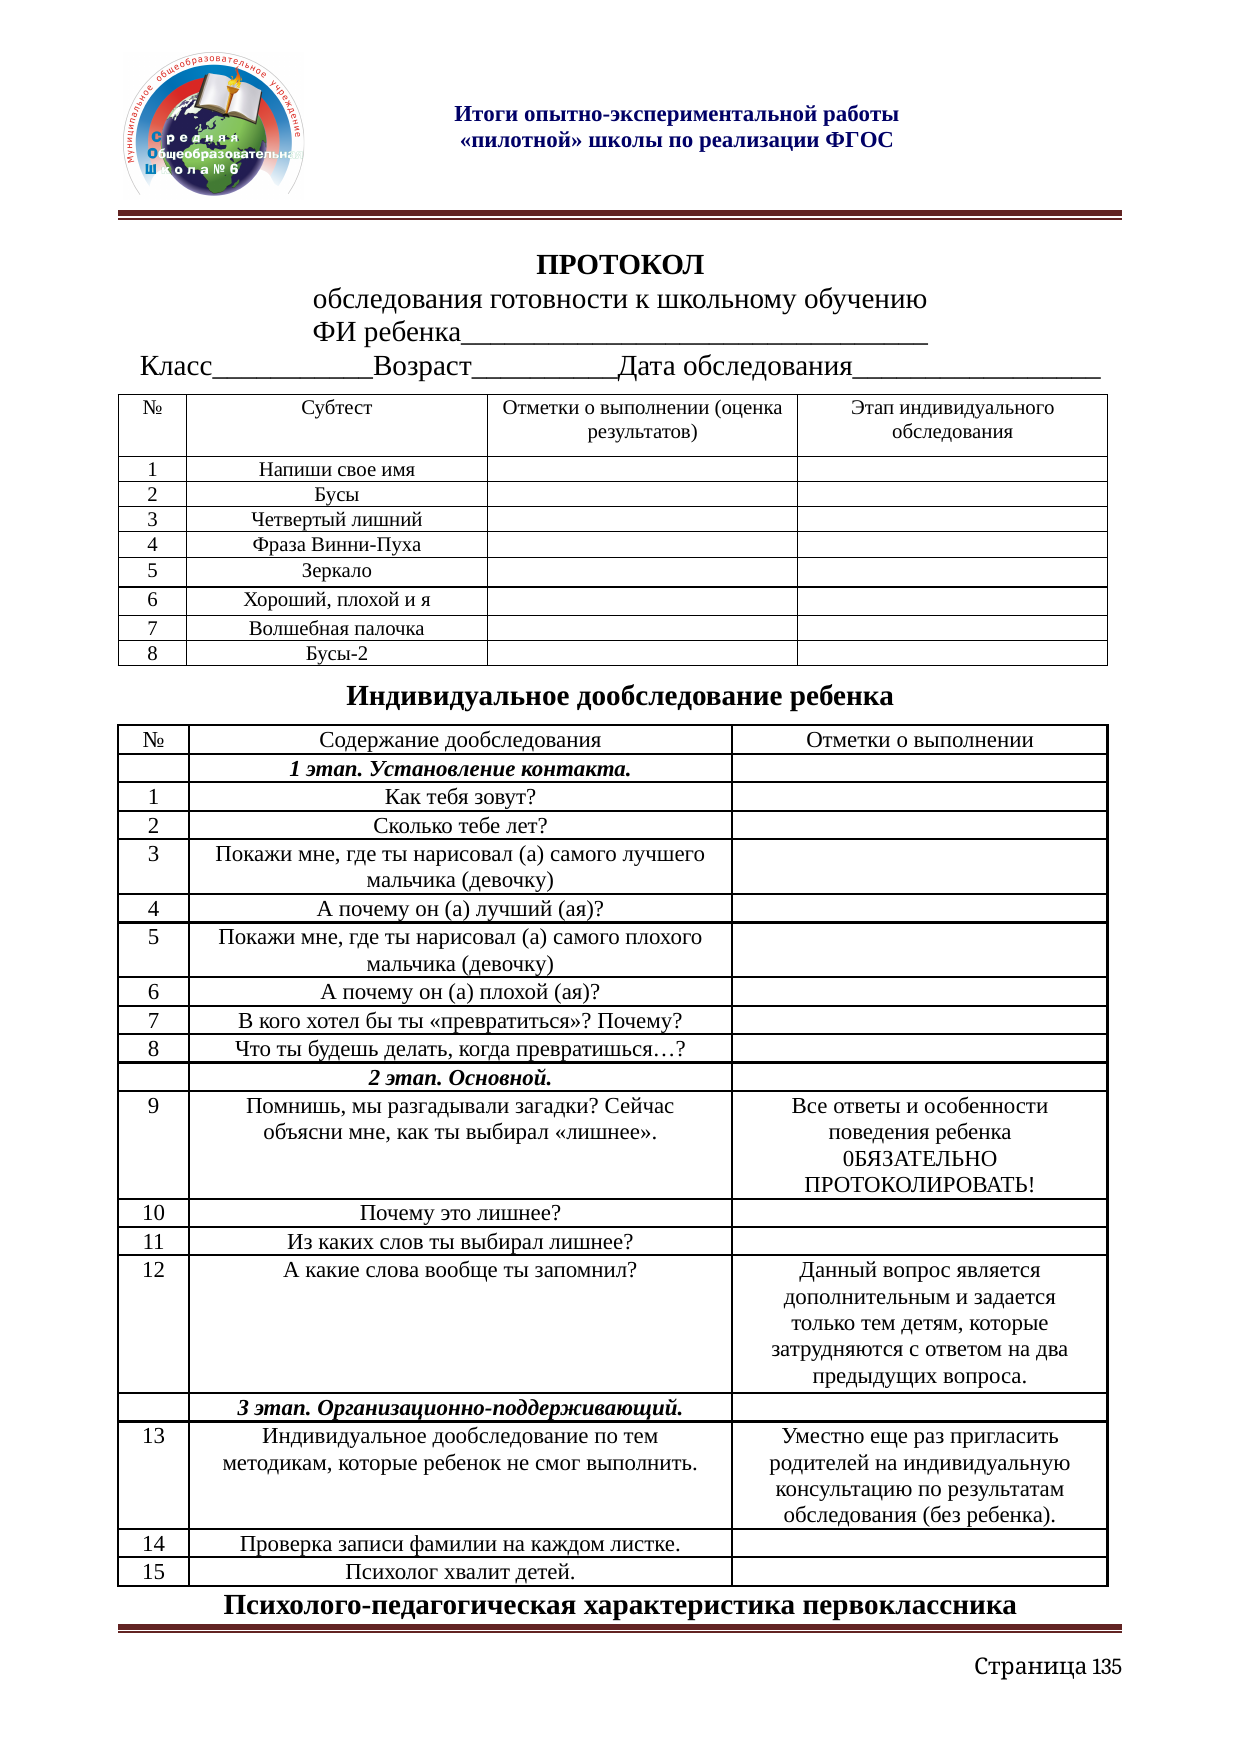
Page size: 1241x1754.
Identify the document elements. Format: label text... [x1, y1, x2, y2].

table_cell 8 [119, 641, 186, 665]
table_cell 2 этап. Основной. [190, 1064, 731, 1090]
table_cell [798, 558, 1107, 586]
table_cell Покажи мне, где ты нарисовал (а) самого лучшего мальчика (девочку) [190, 840, 731, 893]
table_cell Индивидуальное дообследование по тем методикам, которые ребенок не смог выполнить. [190, 1423, 731, 1528]
text обследования готовности к школьному обучению [118, 281, 1122, 314]
table_cell [798, 532, 1107, 557]
table_cell [733, 1558, 1106, 1585]
table_cell [733, 783, 1106, 810]
table_cell 1 [119, 457, 186, 481]
text Класс___________Возраст__________Дата обследования_________________ [118, 348, 1122, 382]
table_cell [488, 532, 797, 557]
table_cell Помнишь, мы разгадывали загадки? Сейчас объясни мне, как ты выбирал «лишнее». [190, 1092, 731, 1197]
table_cell [733, 924, 1106, 976]
table_cell [733, 1200, 1106, 1226]
table_cell 6 [119, 588, 186, 614]
table_cell Почему это лишнее? [190, 1200, 731, 1226]
text Индивидуальное дообследование ребенка [118, 678, 1122, 712]
table_cell Волшебная палочка [187, 616, 487, 640]
table_cell Зеркало [187, 558, 487, 586]
table_cell 10 [119, 1200, 188, 1226]
table_cell [798, 457, 1107, 481]
table_cell 3 [119, 507, 186, 531]
table_cell Уместно еще раз пригласить родителей на индивидуальную консультацию по результатам обследования (без ребенка). [733, 1423, 1106, 1528]
table_cell [119, 755, 188, 781]
table_cell [733, 1007, 1106, 1033]
table_cell 2 [119, 812, 188, 838]
table_cell [798, 641, 1107, 665]
table_cell [798, 588, 1107, 614]
table_cell [488, 457, 797, 481]
table_cell [488, 507, 797, 531]
table_cell Бусы [187, 482, 487, 506]
table_cell 1 [119, 783, 188, 810]
table_cell Как тебя зовут? [190, 783, 731, 810]
table_cell [733, 978, 1106, 1004]
table_cell [488, 588, 797, 614]
table_cell Что ты будешь делать, когда превратишься…? [190, 1035, 731, 1061]
table_cell 7 [119, 1007, 188, 1033]
table_cell [733, 895, 1106, 921]
table_cell 8 [119, 1035, 188, 1061]
table_header № [119, 395, 186, 456]
table_cell Покажи мне, где ты нарисовал (а) самого плохого мальчика (девочку) [190, 924, 731, 976]
table_cell 7 [119, 616, 186, 640]
table_header Отметки о выполнении (оценка результатов) [488, 395, 797, 456]
table_cell [733, 1228, 1106, 1254]
table_cell [488, 482, 797, 506]
table_cell Фраза Винни-Пуха [187, 532, 487, 557]
table_cell В кого хотел бы ты «превратиться»? Почему? [190, 1007, 731, 1033]
table_cell А какие слова вообще ты запомнил? [190, 1256, 731, 1392]
table_cell 13 [119, 1423, 188, 1528]
table_cell [733, 812, 1106, 838]
table_cell 5 [119, 924, 188, 976]
table_cell 15 [119, 1558, 188, 1585]
table_cell [733, 1064, 1106, 1090]
table_cell Проверка записи фамилии на каждом листке. [190, 1530, 731, 1556]
table_cell Хороший, плохой и я [187, 588, 487, 614]
table_cell Сколько тебе лет? [190, 812, 731, 838]
table_cell 12 [119, 1256, 188, 1392]
table_cell [798, 482, 1107, 506]
table_cell [733, 1530, 1106, 1556]
table_cell [488, 616, 797, 640]
table_cell [119, 1064, 188, 1090]
table_cell А почему он (а) лучший (ая)? [190, 895, 731, 921]
table_header Этап индивидуального обследования [798, 395, 1107, 456]
table_cell [733, 755, 1106, 781]
table_cell Четвертый лишний [187, 507, 487, 531]
table_cell [798, 507, 1107, 531]
table_cell 3 этап. Организационно-поддерживающий. [190, 1394, 731, 1420]
table_cell Психолог хвалит детей. [190, 1558, 731, 1585]
table_cell 9 [119, 1092, 188, 1197]
table_cell 11 [119, 1228, 188, 1254]
table_cell 2 [119, 482, 186, 506]
table_cell 5 [119, 558, 186, 586]
table_cell [488, 558, 797, 586]
table_cell [798, 616, 1107, 640]
table_cell Все ответы и особенности поведения ребенка 0БЯЗАТЕЛЬНО ПРОТОКОЛИРОВАТЬ! [733, 1092, 1106, 1197]
table_cell 6 [119, 978, 188, 1004]
text ФИ ребенка________________________________ [118, 314, 1122, 348]
table_cell [733, 1394, 1106, 1420]
table_cell 14 [119, 1530, 188, 1556]
table_cell [119, 1394, 188, 1420]
text ПРОТОКОЛ [118, 247, 1122, 281]
table_cell 4 [119, 532, 186, 557]
table_header Субтест [187, 395, 487, 456]
table_cell 4 [119, 895, 188, 921]
table_cell 3 [119, 840, 188, 893]
table_cell А почему он (а) плохой (ая)? [190, 978, 731, 1004]
table_header Отметки о выполнении [733, 726, 1106, 753]
table_header № [119, 726, 188, 753]
table_cell [733, 1035, 1106, 1061]
table_cell [733, 840, 1106, 893]
table_cell [488, 641, 797, 665]
table_cell 1 этап. Установление контакта. [190, 755, 731, 781]
table_header Содержание дообследования [190, 726, 731, 753]
table_cell Из каких слов ты выбирал лишнее? [190, 1228, 731, 1254]
table_cell Бусы-2 [187, 641, 487, 665]
table_cell Напиши свое имя [187, 457, 487, 481]
table_cell Данный вопрос является дополнительным и задается только тем детям, которые затрудняются с ответом на два предыдущих вопроса. [733, 1256, 1106, 1392]
picture [123, 52, 305, 199]
text Психолого-педагогическая характеристика первоклассника [118, 1587, 1122, 1620]
